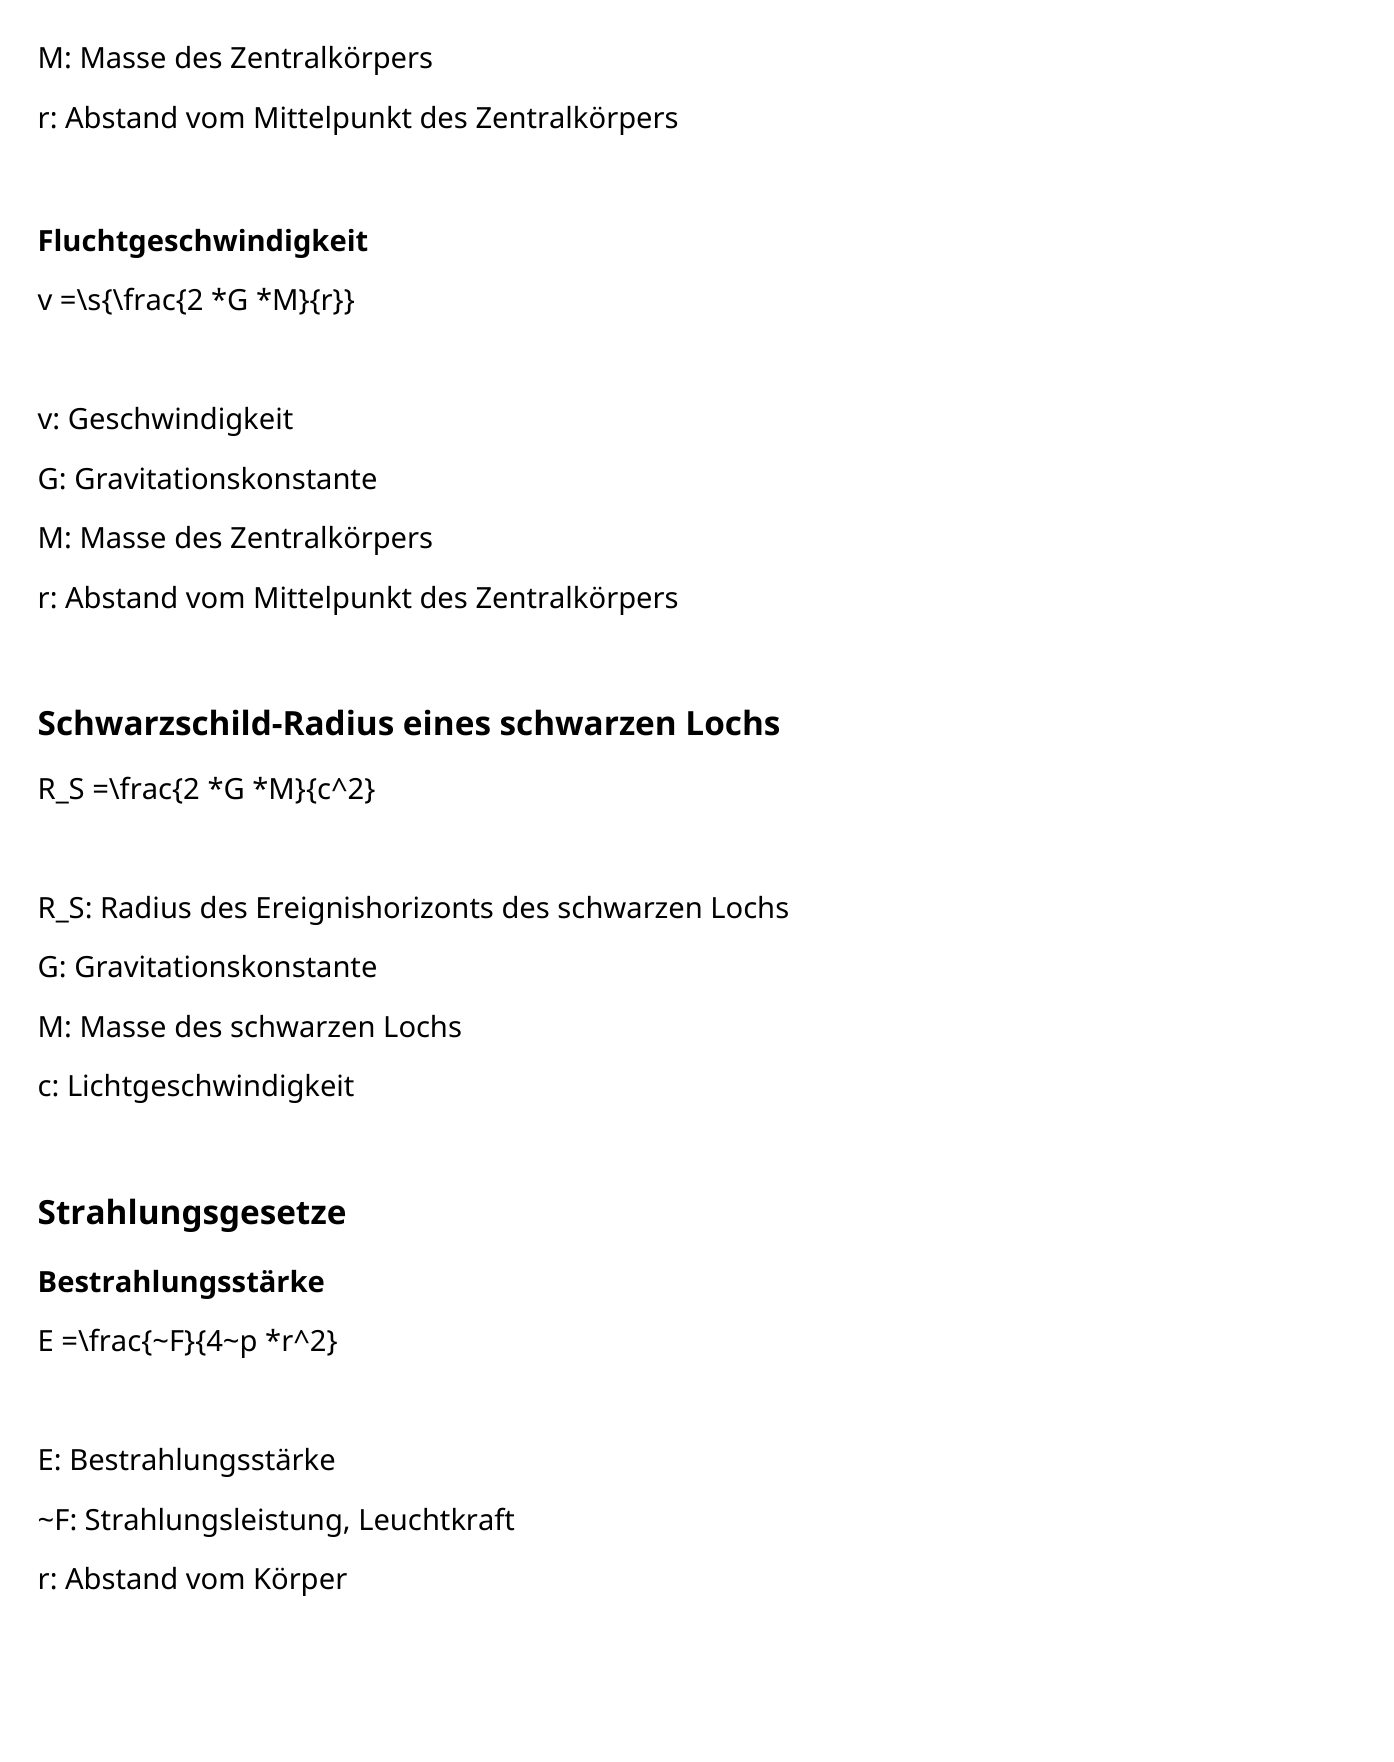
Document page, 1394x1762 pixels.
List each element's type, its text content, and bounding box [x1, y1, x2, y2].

subtitle Bestrahlungsstärke [37, 1261, 1356, 1301]
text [37, 37, 1356, 137]
subtitle Strahlungsgesetze [37, 1189, 1356, 1234]
text R_S =\frac{2 *G *M}{c^2} [37, 768, 1356, 808]
text R_S: Radius des Ereignishorizonts des schwarzen Lochs G: Gravitationskonstante M: Masse des schwarzen Lochs c: Lichtgeschwindigkeit [37, 887, 1356, 1105]
subtitle Schwarzschild-Radius eines schwarzen Lochs [37, 700, 1356, 746]
text E: Bestrahlungsstärke ~F: Strahlungsleistung, Leuchtkraft r: Abstand vom Körper [37, 1439, 1356, 1598]
subtitle Fluchtgeschwindigkeit [37, 220, 1356, 260]
text v =\s{\frac{2 *G *M}{r}} [37, 279, 1356, 319]
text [37, 398, 1356, 617]
text E =\frac{~F}{4~p *r^2} [37, 1321, 1356, 1360]
